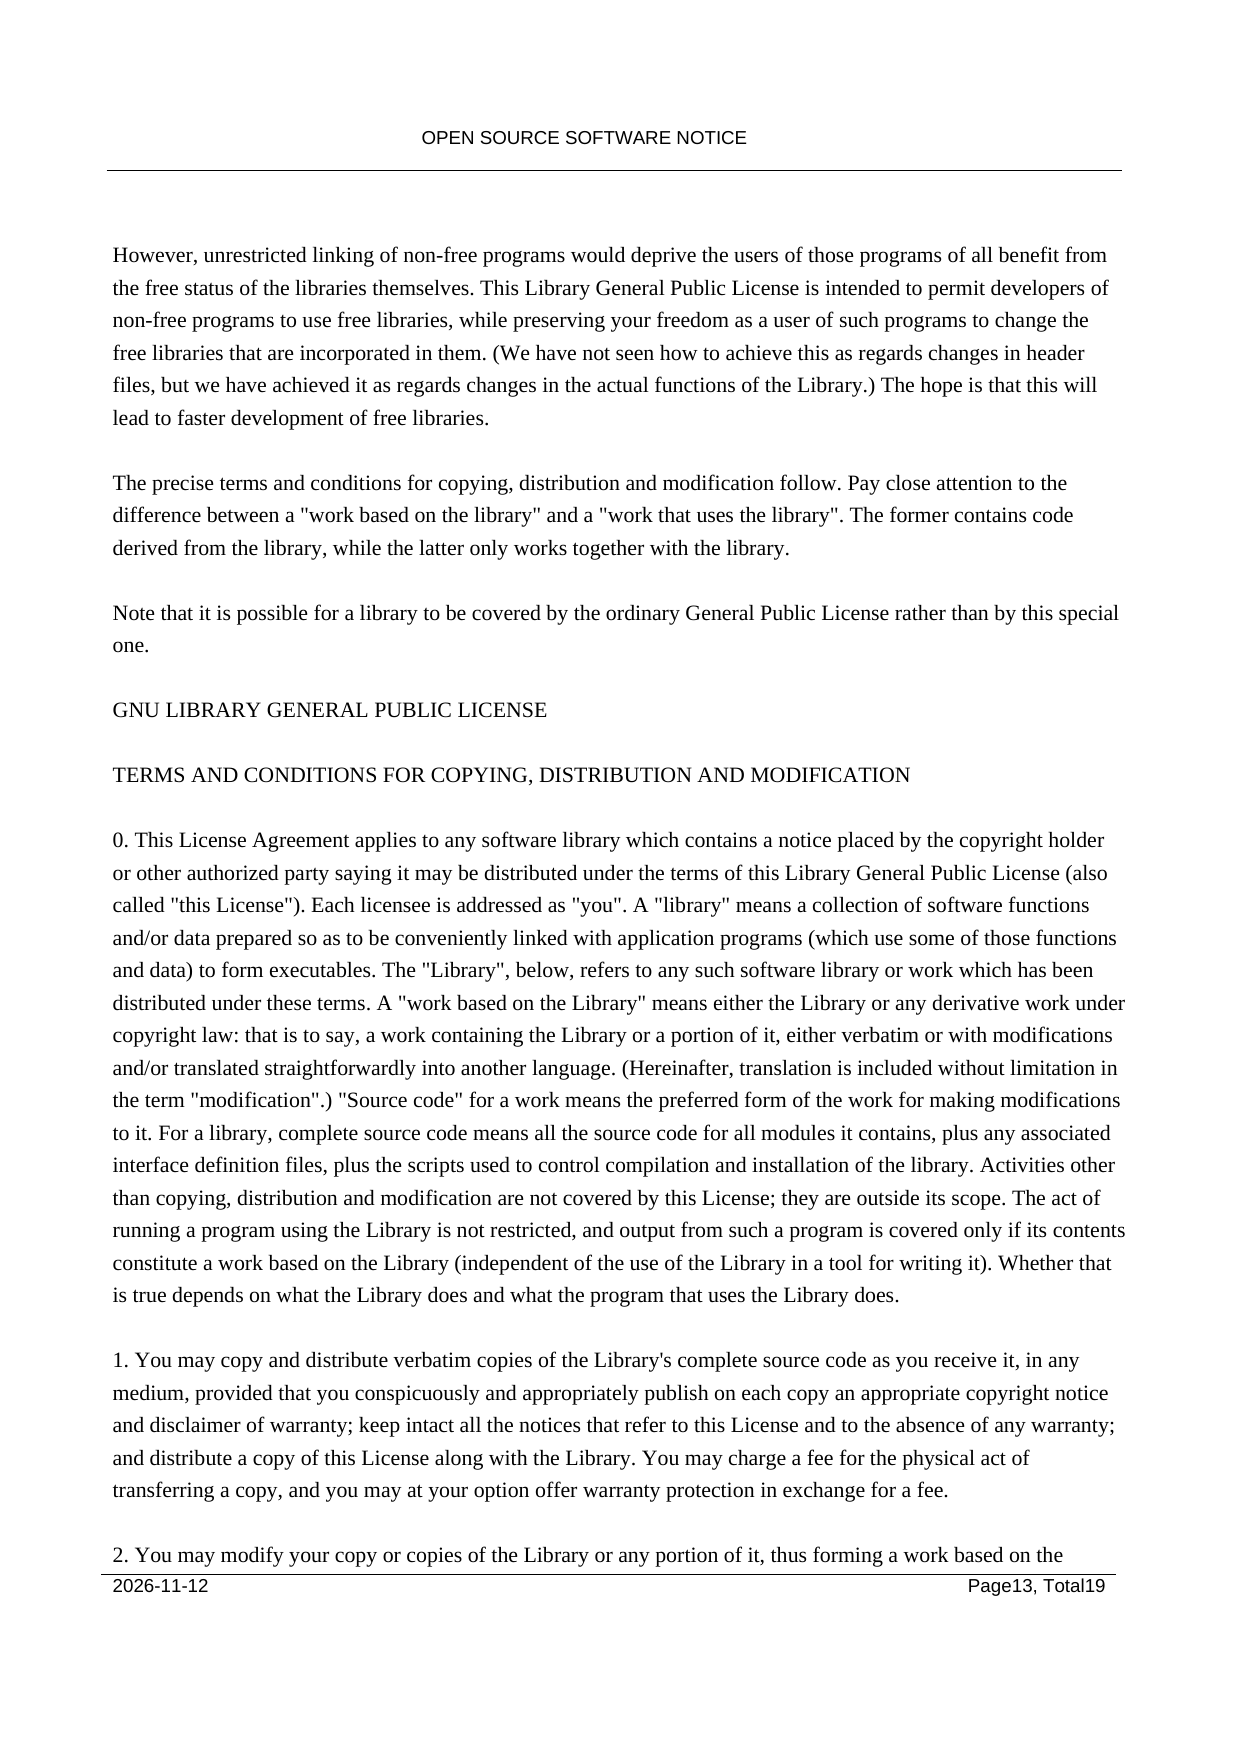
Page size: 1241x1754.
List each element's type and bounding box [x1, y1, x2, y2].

text [112, 206, 1128, 1571]
